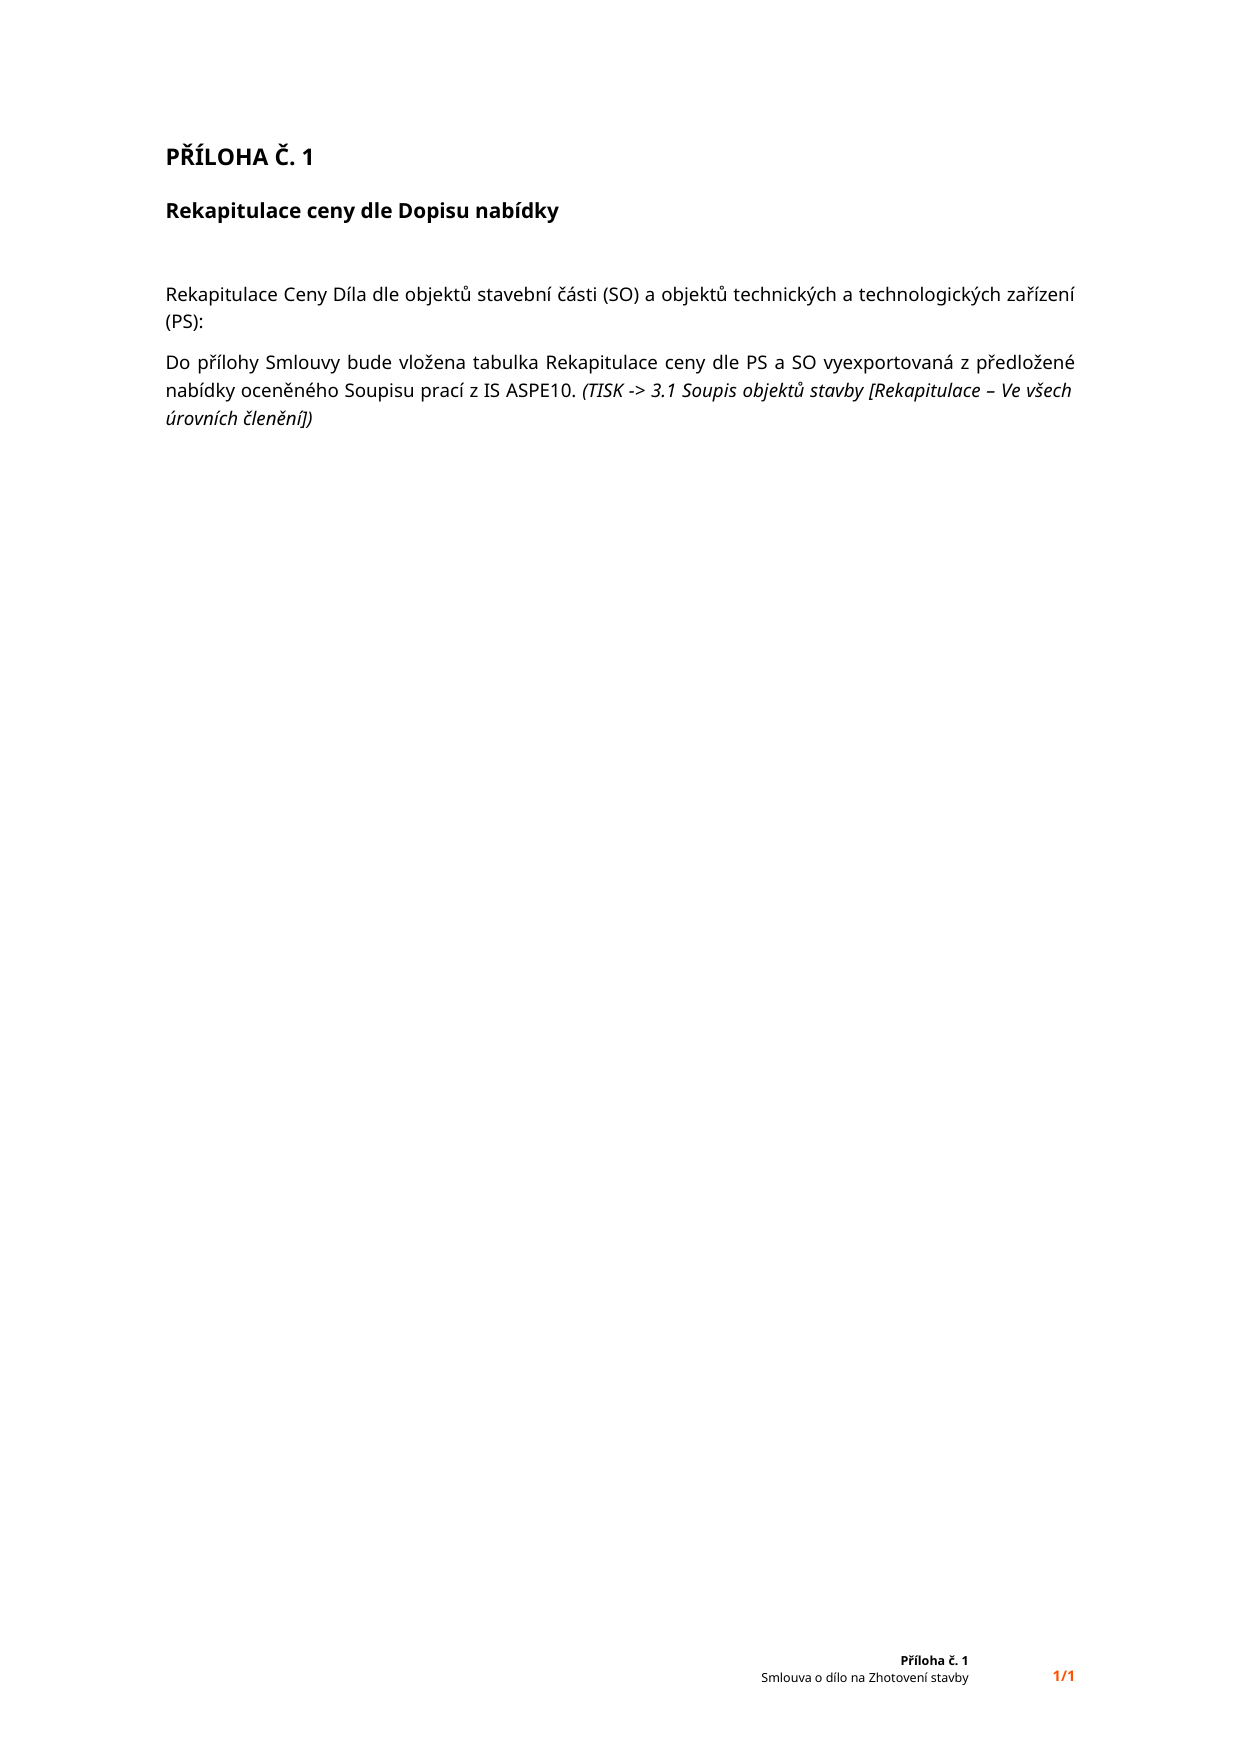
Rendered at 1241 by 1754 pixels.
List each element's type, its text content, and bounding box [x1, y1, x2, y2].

text Do přílohy Smlouvy bude vložena tabulka Rekapitulace ceny dle PS a SO vyexportovaná z předložené nabídky oceněného Soupisu prací z IS ASPE10. (TISK -> 3.1 Soupis objektů stavby [Rekapitulace – Ve všech úrovních členění]) [165, 349, 1075, 431]
text Rekapitulace ceny dle Dopisu nabídky [165, 197, 1075, 225]
text Příloha č. 1 [165, 141, 1075, 173]
text Rekapitulace Ceny Díla dle objektů stavební části (SO) a objektů technických a technologických zařízení (PS): [165, 281, 1075, 334]
